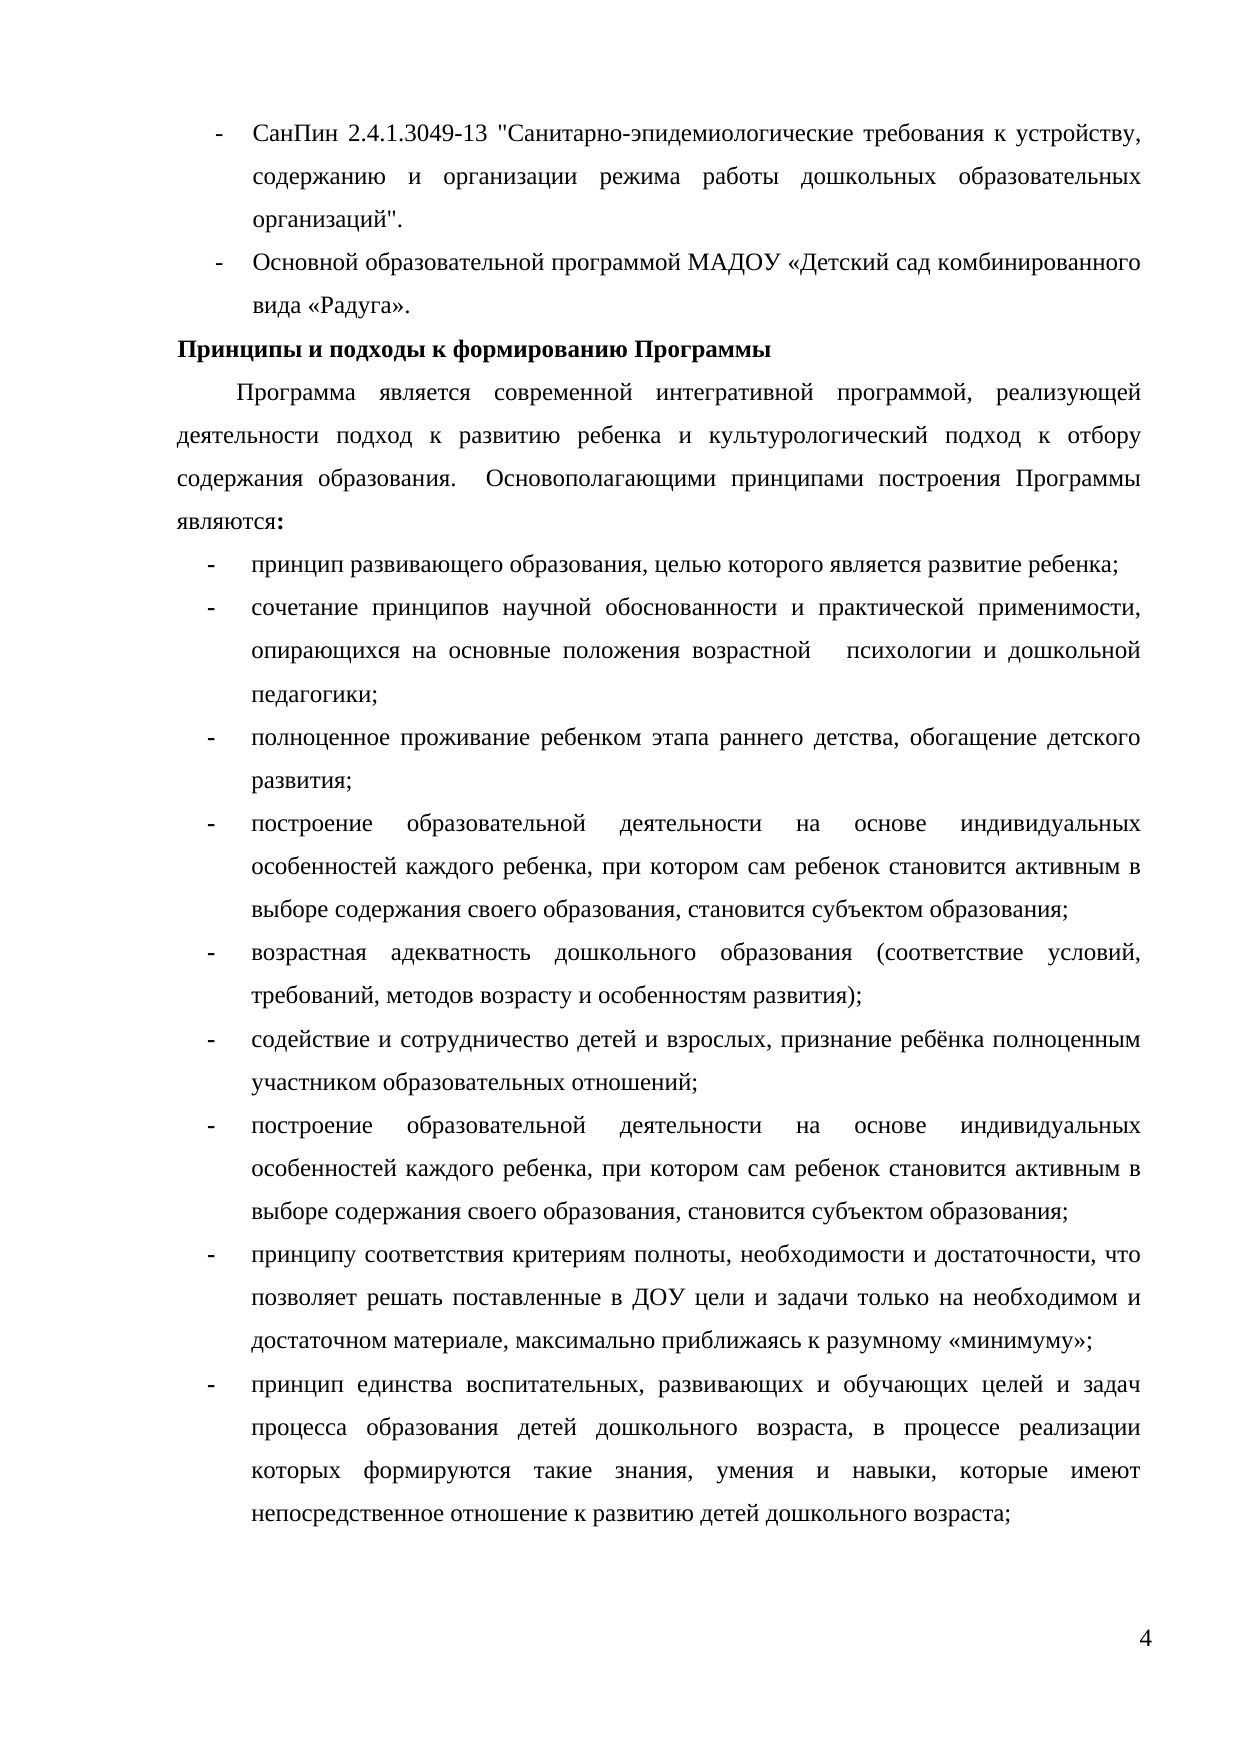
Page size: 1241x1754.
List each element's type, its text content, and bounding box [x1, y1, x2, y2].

list построение образовательной деятельности на основе индивидуальных особенностей каждого ребенка, при котором сам ребенок становится активным в выборе содержания своего образования, становится субъектом образования; [207, 1110, 1142, 1225]
list возрастная адекватность дошкольного образования (соответствие условий, требований, методов возрасту и особенностям развития); [207, 937, 1142, 1009]
list полноценное проживание ребенком этапа раннего детства, обогащение детского развития; [207, 722, 1142, 794]
list принцип развивающего образования, целью которого является развитие ребенка; [207, 549, 1142, 578]
text Программа является современной интегративной программой, реализующей деятельности подход к развитию ребенка и культурологический подход к отбору содержания образования. Основополагающими принципами построения Программы являются: [177, 377, 1142, 535]
list принцип единства воспитательных, развивающих и обучающих целей и задач процесса образования детей дошкольного возраста, в процессе реализации которых формируются такие знания, умения и навыки, которые имеют непосредственное отношение к развитию детей дошкольного возраста; [207, 1369, 1142, 1527]
list принципу соответствия критериям полноты, необходимости и достаточности, что позволяет решать поставленные в ДОУ цели и задачи только на необходимом и достаточном материале, максимально приближаясь к разумному «минимуму»; [207, 1239, 1142, 1354]
list Основной образовательной программой МАДОУ «Детский сад комбинированного вида «Радуга». [215, 247, 1142, 319]
list содействие и сотрудничество детей и взрослых, признание ребёнка полноценным участником образовательных отношений; [207, 1024, 1142, 1096]
list построение образовательной деятельности на основе индивидуальных особенностей каждого ребенка, при котором сам ребенок становится активным в выборе содержания своего образования, становится субъектом образования; [207, 808, 1142, 923]
text Принципы и подходы к формированию Программы [177, 334, 1142, 362]
list СанПин 2.4.1.3049-13 "Санитарно-эпидемиологические требования к устройству, содержанию и организации режима работы дошкольных образовательных организаций". [215, 118, 1142, 233]
list сочетание принципов научной обоснованности и практической применимости, опирающихся на основные положения возрастной психологии и дошкольной педагогики; [207, 592, 1142, 707]
